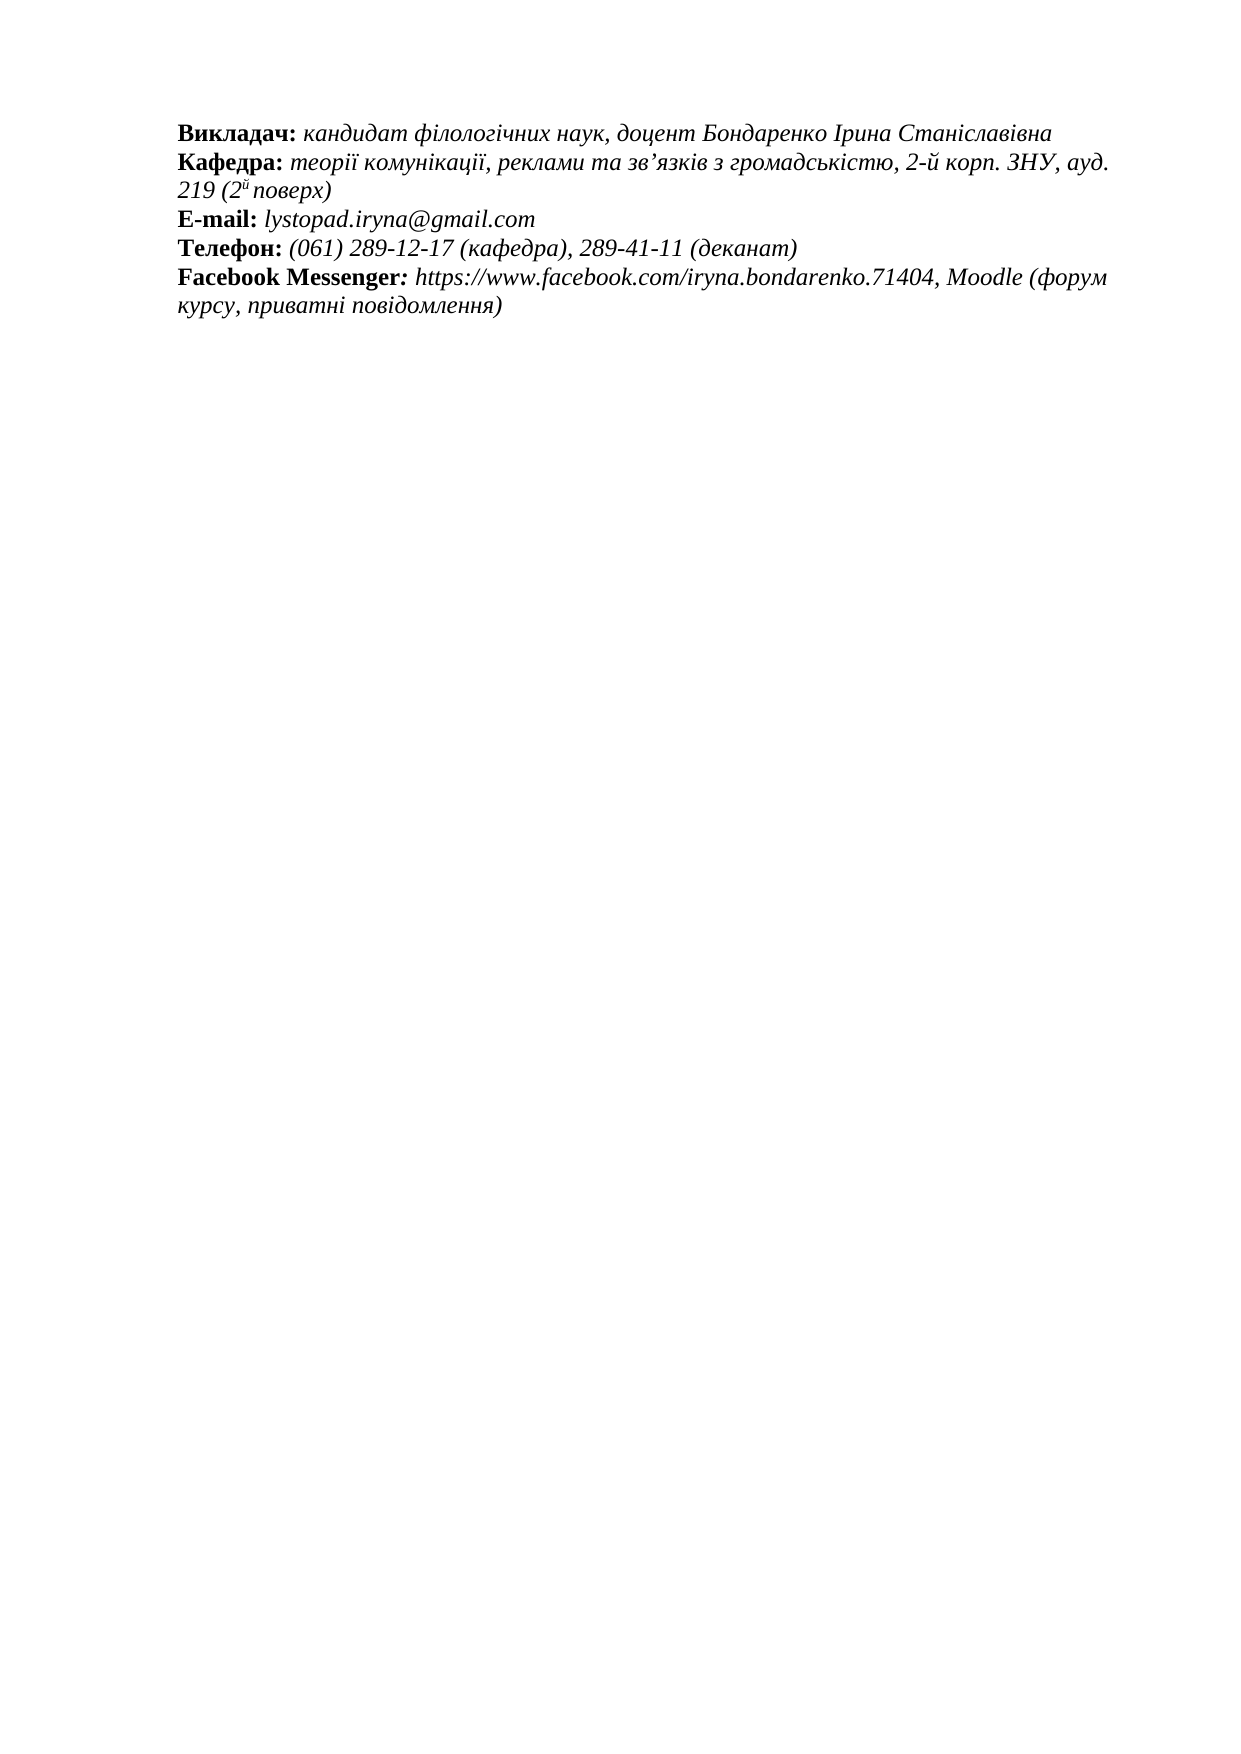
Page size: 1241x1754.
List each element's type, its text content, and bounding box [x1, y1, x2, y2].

text Викладач: кандидат філологічних наук, доцент Бондаренко Ірина Станіславівна [177, 118, 1152, 147]
text Facebook Messenger: https://www.facebook.com/iryna.bondarenko.71404, Moodle (форум курсу, приватні повідомлення) [177, 262, 1152, 319]
text Телефон: (061) 289-12-17 (кафедра), 289-41-11 (деканат) [177, 233, 1152, 262]
text E-mail: lystopad.iryna@gmail.com [177, 204, 1152, 233]
text Кафедра: теорії комунікації, реклами та зв’язків з громадськістю, 2-й корп. ЗНУ, ауд. 219 (2й поверх) [177, 147, 1152, 204]
